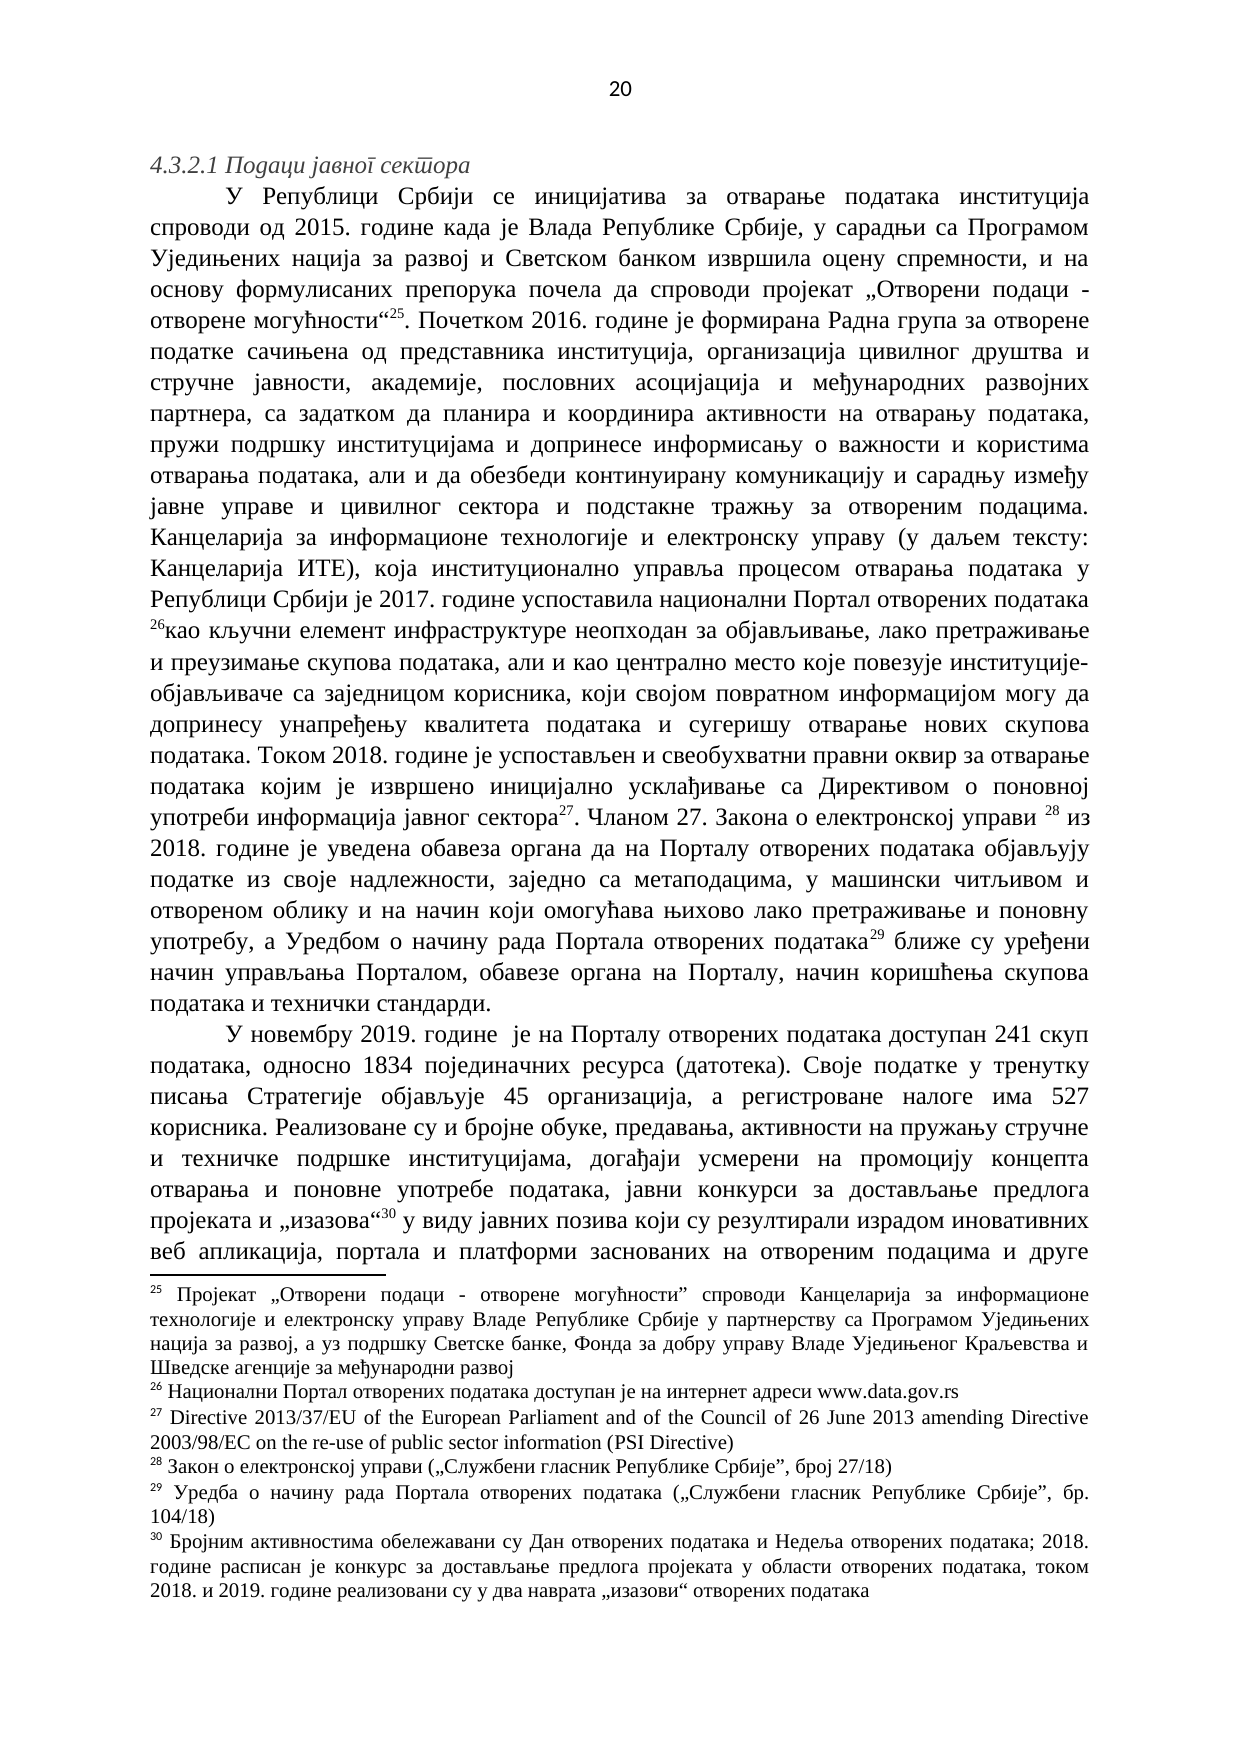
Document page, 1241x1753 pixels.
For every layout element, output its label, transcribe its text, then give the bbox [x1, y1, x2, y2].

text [150, 1019, 1090, 1265]
text У Републици Србији се иницијатива за отварање података институција спроводи од 2015. године када је Влада Републике Србије, у сарадњи са Програмом Уједињених нација за развој и Светском банком извршила оцену спремности, и на основу формулисаних препорука почела да спроводи пројекат „Отворени подаци - отворене могућности“. Почетком 2016. године је формирана Радна група за отворене податке сачињена од представника институција, организација цивилног друштва и стручне јавности, академије, пословних асоцијација и међународних развојних партнера, са задатком да планира и координира активности на отварању података, пружи подршку институцијама и допринесе информисању о важности и користима отварања података, али и да обезбеди континуирану комуникацију и сарадњу између јавне управе и цивилног сектора и подстакне тражњу за отвореним подацима. Канцеларија за информационе технологије и електронску управу (у даљем тексту: Канцеларија ИТЕ), која институционално управља процесом отварања података у Републици Србији је 2017. године успоставила национални Портал отворених података као кључни елемент инфраструктуре неопходан за објављивање, лако претраживање и преузимање скупова података, али и као централно место које повезује институције-објављиваче са заједницом корисника, који својом повратном информацијом могу да допринесу унапређењу квалитета података и сугеришу отварање нових скупова података. Током 2018. године је успостављен и свеобухватни правни оквир за отварање података којим је извршено иницијално усклађивање са Директивом о поновној употреби информација јавног сектора. Чланом 27. Закона о електронској управи из 2018. године је уведена обавеза органа да на Порталу отворених података објављују податке из своје надлежности, заједно са метаподацима, у машински читљивом и отвореном облику и на начин који омогућава њихово лако претраживање и поновну употребу, а Уредбом о начину рада Портала отворених података ближе су уређени начин управљања Порталом, обавезе органа на Порталу, начин коришћења скупова података и технички стандарди. [150, 181, 1090, 1017]
subtitle 4.3.2.1 Подаци јавног сектора [150, 150, 1090, 179]
